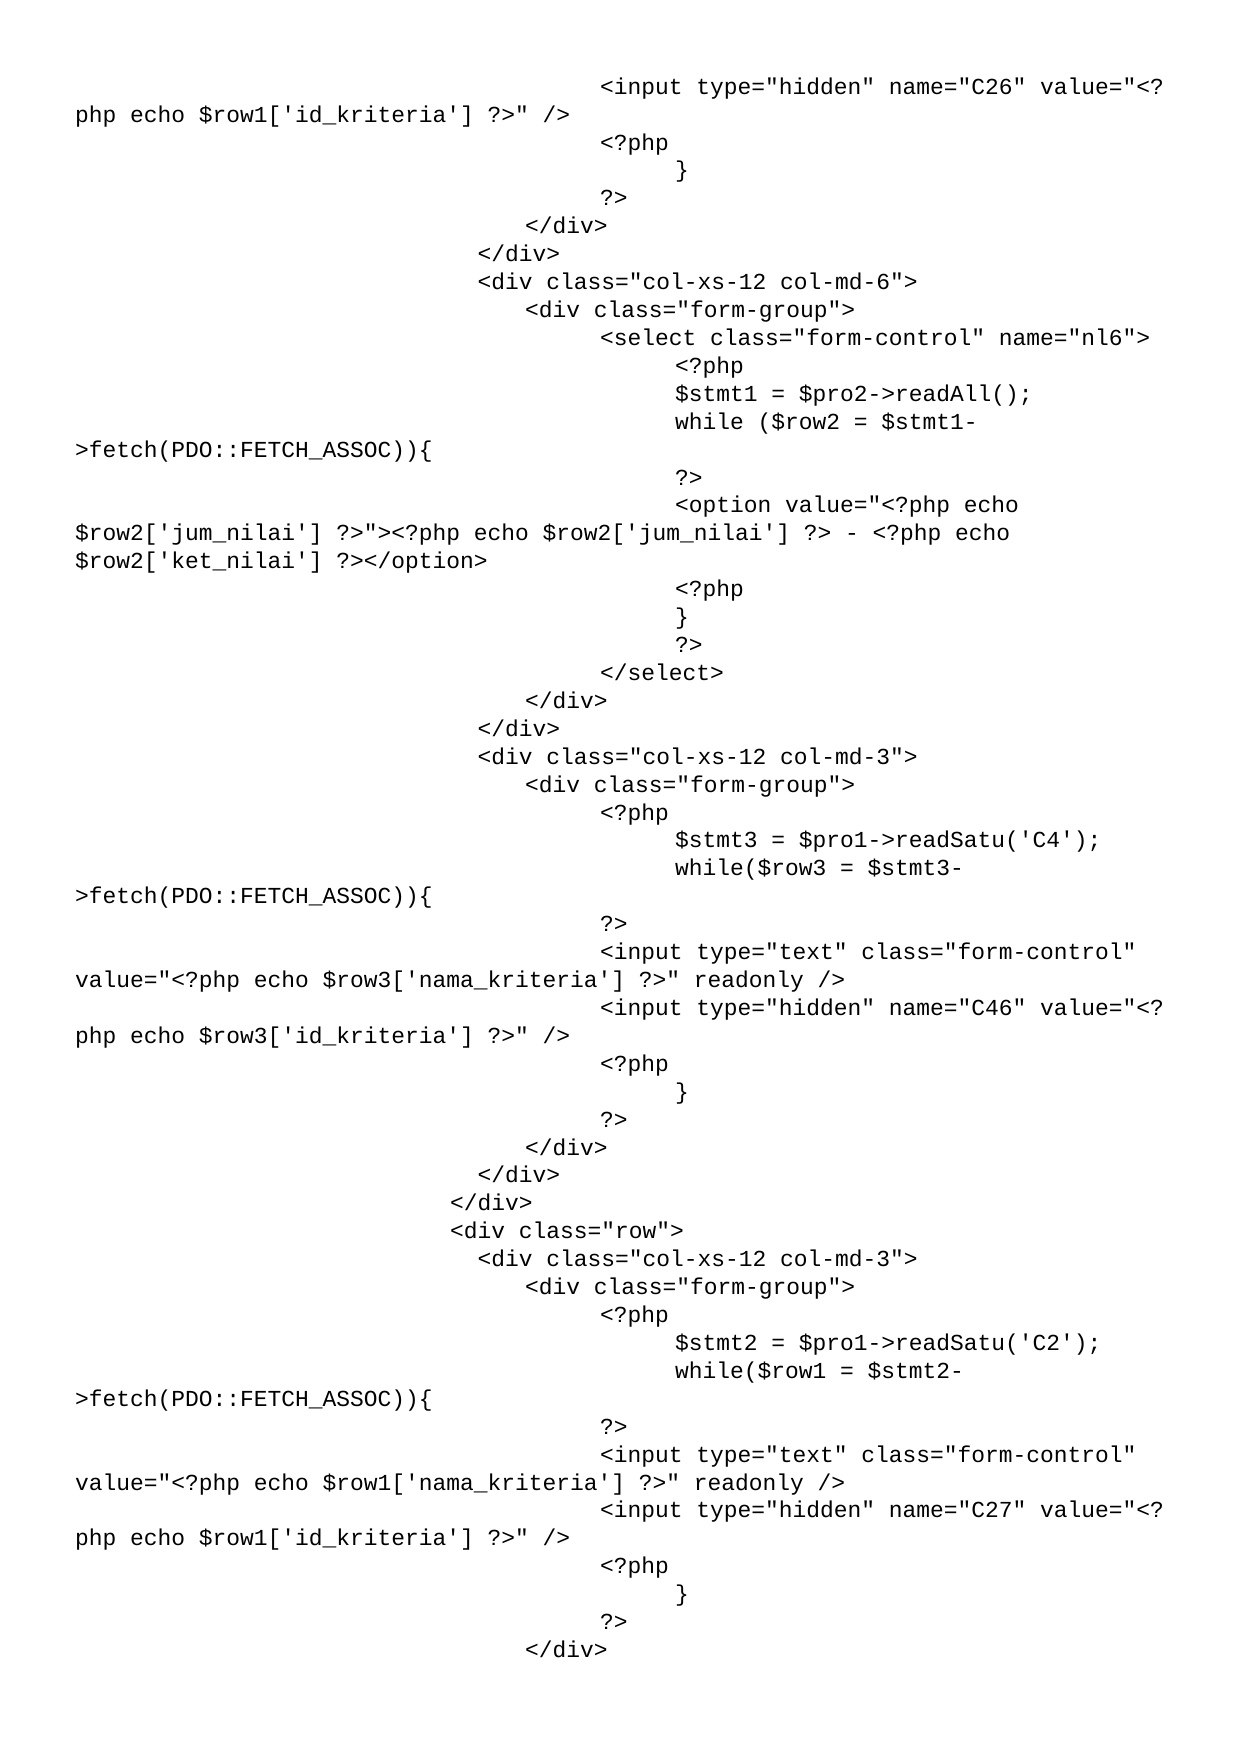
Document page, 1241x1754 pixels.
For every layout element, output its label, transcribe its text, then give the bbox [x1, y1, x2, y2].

text </div> [75, 242, 1165, 268]
text <select class="form-control" name="nl6"> [75, 326, 1165, 352]
text ?> [75, 1415, 1165, 1441]
text } [75, 159, 1165, 185]
text <div class="col-xs-12 col-md-6"> [75, 270, 1165, 296]
text $stmt2 = $pro1->readSatu('C2'); [75, 1331, 1165, 1357]
text ?> [75, 1610, 1165, 1636]
text <option value="<?php echo $row2['jum_nilai'] ?>"><?php echo $row2['jum_nilai'] ?> - <?php echo $row2['ket_nilai'] ?></option> [75, 494, 1165, 576]
text <div class="form-group"> [75, 298, 1165, 324]
text </div> [75, 717, 1165, 743]
text } [75, 605, 1165, 631]
text <?php [75, 577, 1165, 603]
text ?> [75, 1108, 1165, 1134]
text </div> [75, 214, 1165, 241]
text ?> [75, 187, 1165, 213]
text <input type="hidden" name="C27" value="<?php echo $row1['id_kriteria'] ?>" /> [75, 1499, 1165, 1553]
text <div class="col-xs-12 col-md-3"> [75, 745, 1165, 771]
text </div> [75, 689, 1165, 715]
text </div> [75, 1136, 1165, 1162]
text $stmt1 = $pro2->readAll(); [75, 382, 1165, 408]
text <input type="hidden" name="C46" value="<?php echo $row3['id_kriteria'] ?>" /> [75, 996, 1165, 1050]
text ?> [75, 912, 1165, 938]
text </div> [75, 1192, 1165, 1218]
text while($row3 = $stmt3->fetch(PDO::FETCH_ASSOC)){ [75, 857, 1165, 911]
text } [75, 1080, 1165, 1106]
text </div> [75, 1638, 1165, 1664]
text <div class="form-group"> [75, 1275, 1165, 1301]
text <input type="hidden" name="C26" value="<?php echo $row1['id_kriteria'] ?>" /> [75, 75, 1165, 129]
text <input type="text" class="form-control" value="<?php echo $row1['nama_kriteria'] ?>" readonly /> [75, 1443, 1165, 1497]
text <input type="text" class="form-control" value="<?php echo $row3['nama_kriteria'] ?>" readonly /> [75, 940, 1165, 994]
text <?php [75, 1303, 1165, 1329]
text <?php [75, 1554, 1165, 1581]
text <?php [75, 354, 1165, 380]
text } [75, 1582, 1165, 1608]
text while($row1 = $stmt2->fetch(PDO::FETCH_ASSOC)){ [75, 1359, 1165, 1413]
text <?php [75, 131, 1165, 157]
text <div class="col-xs-12 col-md-3"> [75, 1247, 1165, 1273]
text ?> [75, 466, 1165, 492]
text $stmt3 = $pro1->readSatu('C4'); [75, 829, 1165, 855]
text <?php [75, 801, 1165, 827]
text <?php [75, 1052, 1165, 1078]
text ?> [75, 633, 1165, 659]
text <div class="form-group"> [75, 773, 1165, 799]
text while ($row2 = $stmt1->fetch(PDO::FETCH_ASSOC)){ [75, 410, 1165, 464]
text </div> [75, 1164, 1165, 1190]
text </select> [75, 661, 1165, 687]
text <div class="row"> [75, 1219, 1165, 1246]
